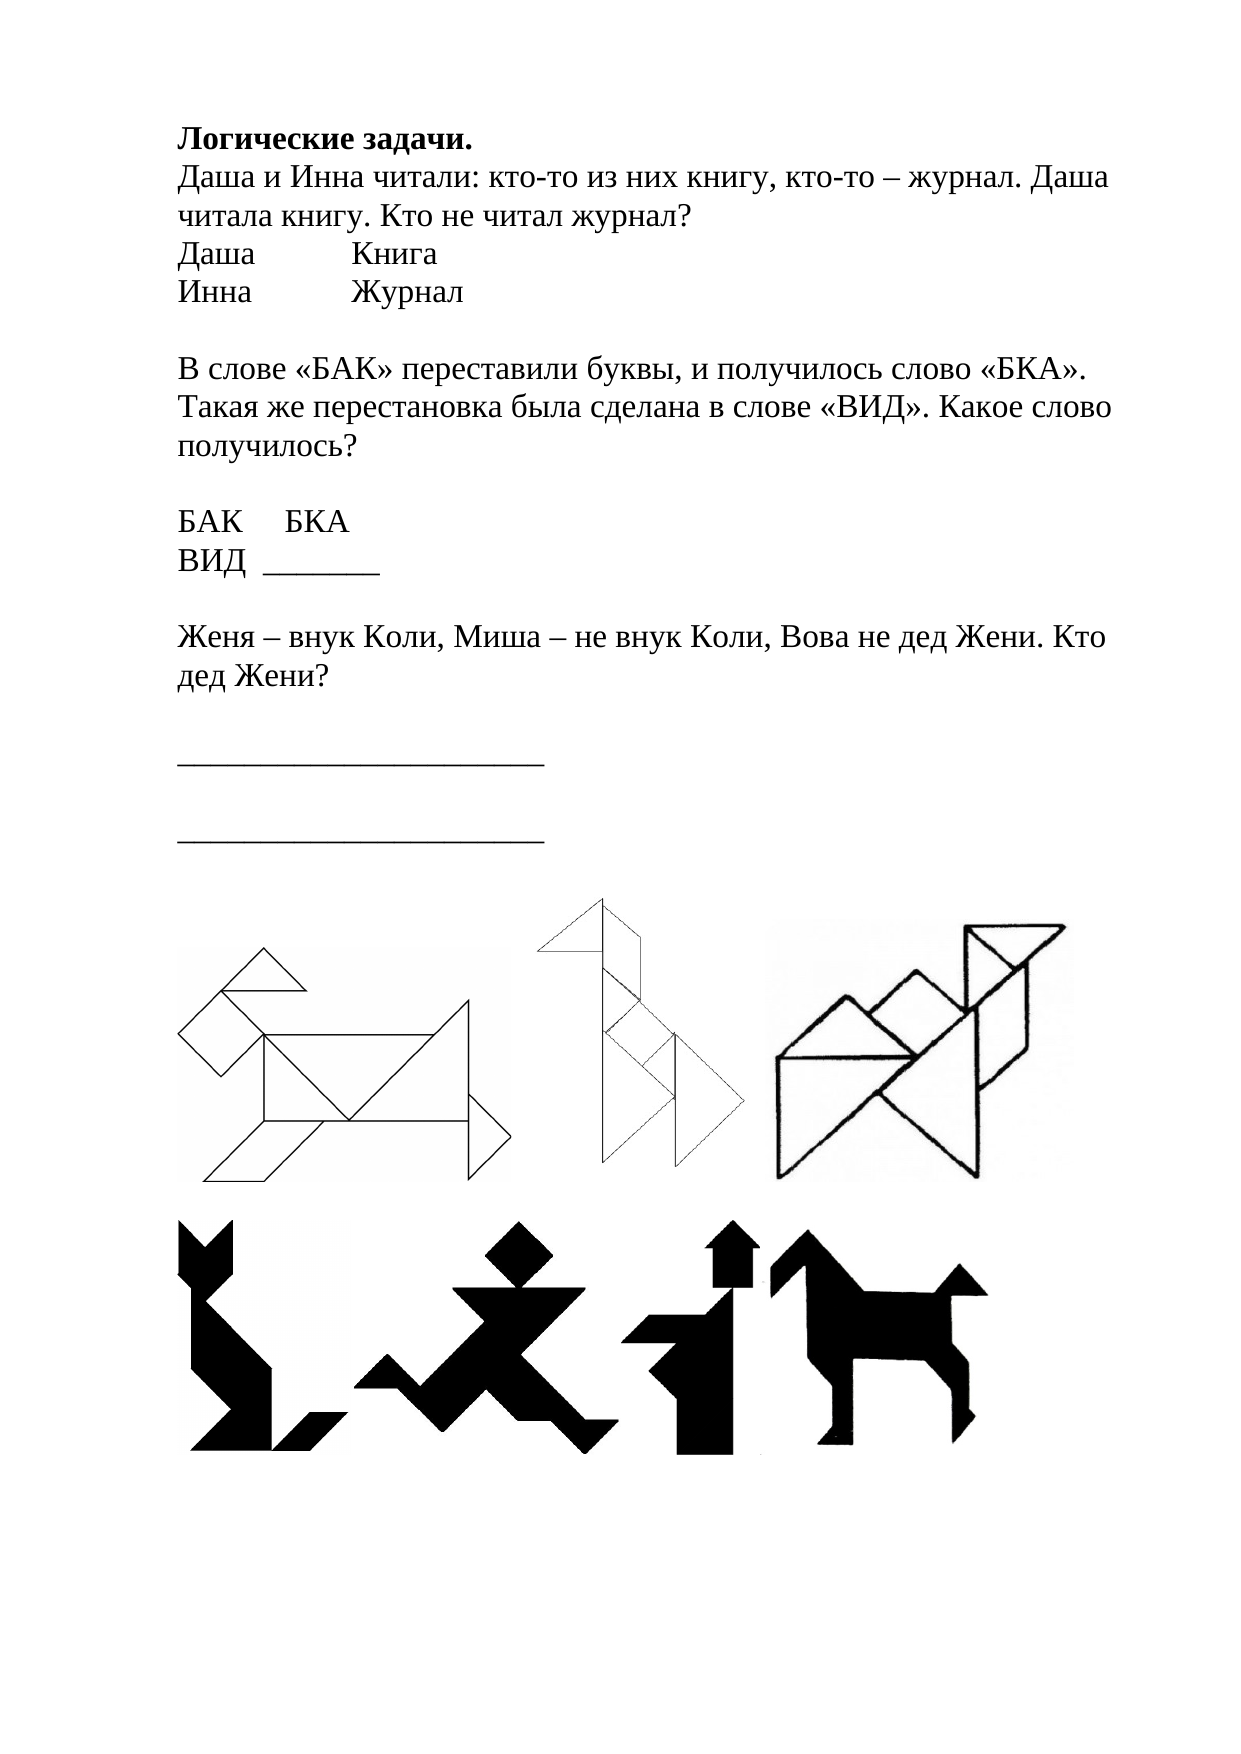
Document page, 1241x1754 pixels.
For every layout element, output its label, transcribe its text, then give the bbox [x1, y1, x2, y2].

picture [528, 884, 757, 1182]
picture [177, 947, 512, 1182]
text ______________________ [177, 731, 1152, 770]
text БАК БКА [177, 501, 1152, 540]
table_header Книга [340, 233, 1163, 271]
text В слове «БАК» переставили буквы, и получилось слово «БКА». Такая же перестановка была сделана в слове «ВИД». Какое слово получилось? [177, 348, 1152, 463]
picture [764, 919, 1074, 1182]
table_header Даша [166, 233, 340, 271]
table_cell Журнал [340, 271, 1163, 310]
text Логические задачи. [177, 118, 1152, 156]
text ______________________ [177, 808, 1152, 846]
text Даша и Инна читали: кто-то из них книгу, кто-то – журнал. Даша читала книгу. Кто не читал журнал? [177, 156, 1152, 233]
table_cell Инна [166, 271, 340, 310]
text Женя – внук Коли, Миша – не внук Коли, Вова не дед Жени. Кто дед Жени? [177, 616, 1152, 693]
text ВИД _______ [177, 540, 1152, 578]
picture [177, 1220, 998, 1455]
